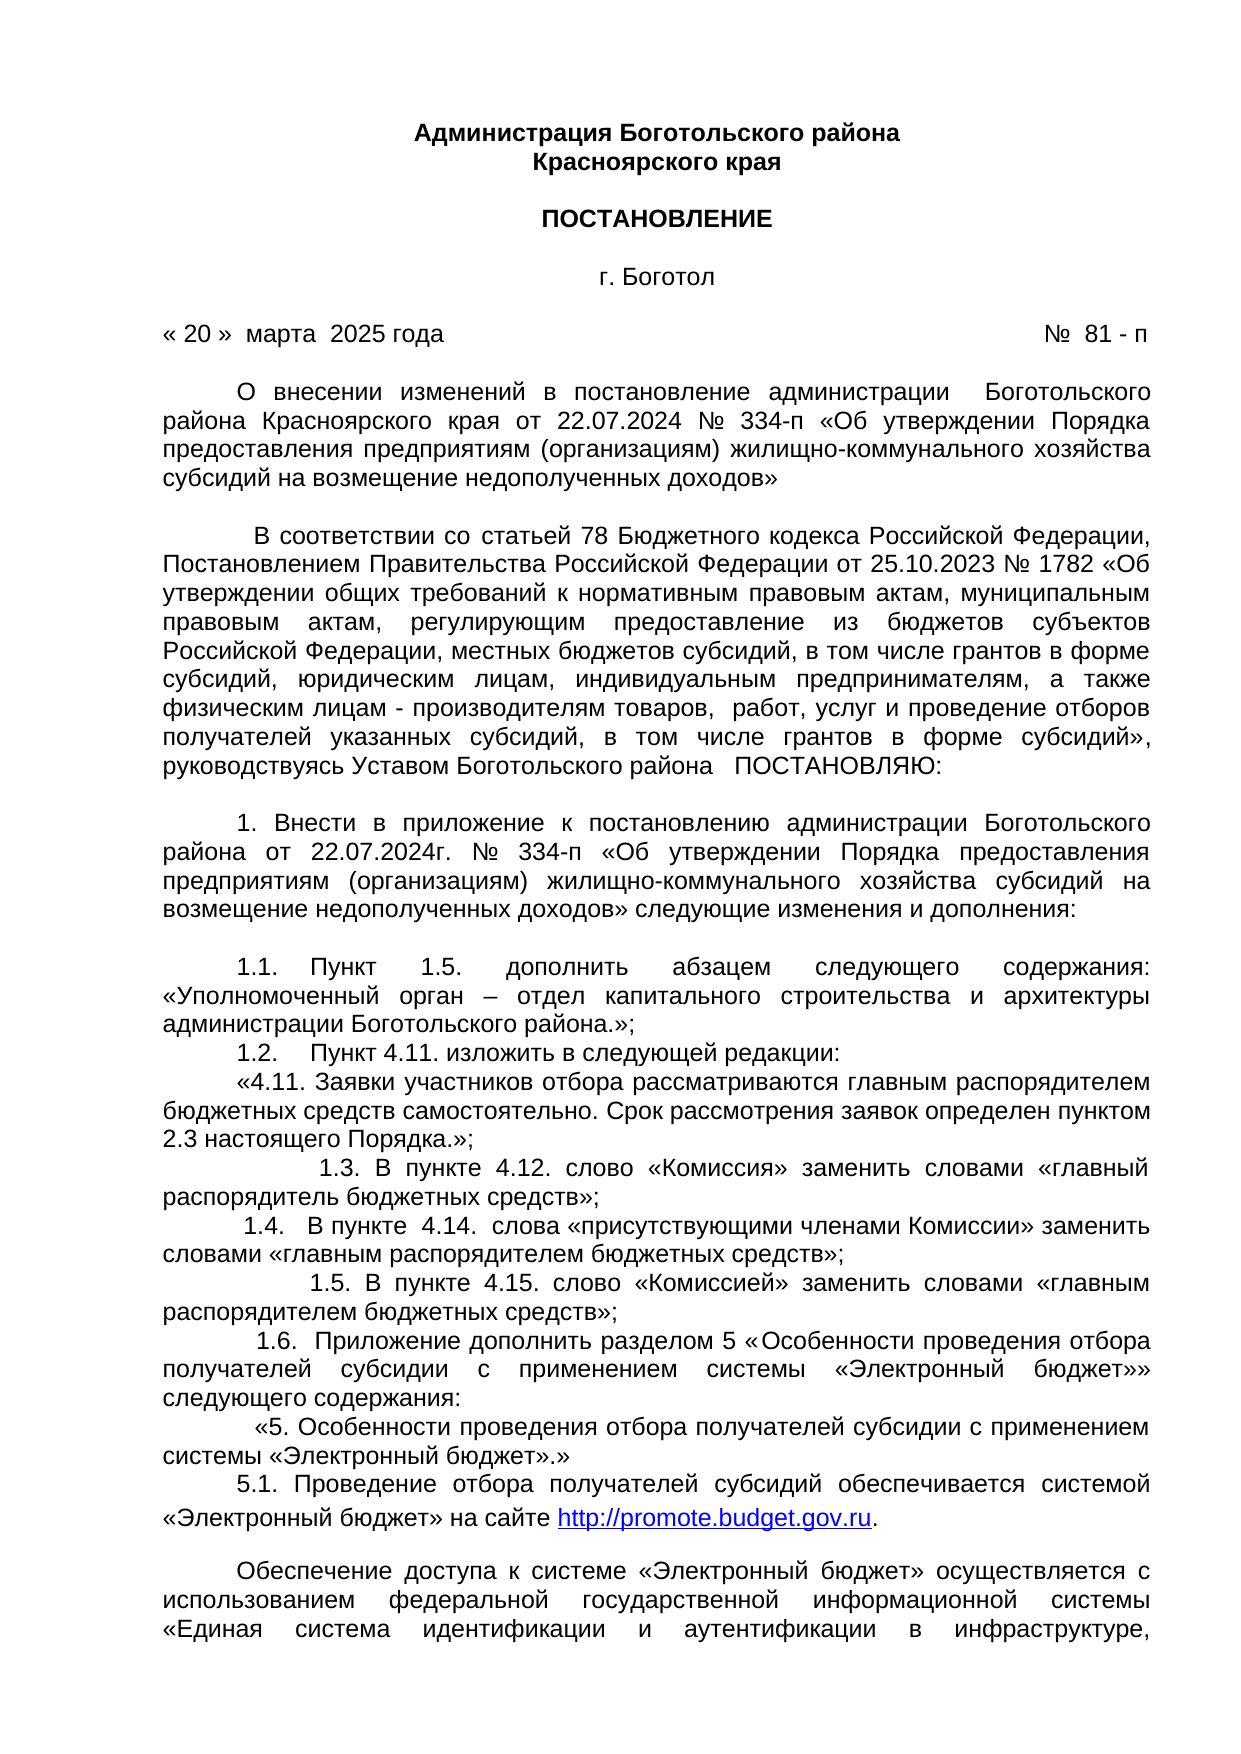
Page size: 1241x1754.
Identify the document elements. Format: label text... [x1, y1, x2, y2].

text В соответствии со статьей 78 Бюджетного кодекса Российской Федерации, Постановлением Правительства Российской Федерации от 25.10.2023 № 1782 «Об утверждении общих требований к нормативным правовым актам, муниципальным правовым актам, регулирующим предоставление из бюджетов субъектов Российской Федерации, местных бюджетов субсидий, в том числе грантов в форме субсидий, юридическим лицам, индивидуальным предпринимателям, а также физическим лицам - производителям товаров, работ, услуг и проведение отборов получателей указанных субсидий, в том числе грантов в форме субсидий», руководствуясь Уставом Боготольского района ПОСТАНОВЛЯЮ: [162, 521, 1152, 779]
list «4.11. Заявки участников отбора рассматриваются главным распорядителем бюджетных средств самостоятельно. Срок рассмотрения заявок определен пунктом 2.3 настоящего Порядка.»; [162, 1067, 1152, 1153]
text «5. Особенности проведения отбора получателей субсидии с применением системы «Электронный бюджет».» [162, 1412, 1152, 1469]
text Красноярского края [162, 147, 1152, 176]
text 1.5. В пункте 4.15. слово «Комиссией» заменить словами «главным распорядителем бюджетных средств»; [162, 1268, 1152, 1326]
text « 20 » марта 2025 года № 81 - п [162, 319, 1152, 348]
text 1.3. В пункте 4.12. слово «Комиссия» заменить словами «главный распорядитель бюджетных средств»; [162, 1153, 1152, 1211]
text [162, 1556, 1152, 1643]
text г. Боготол [162, 262, 1152, 291]
text 1.4. В пункте 4.14. слова «присутствующими членами Комиссии» заменить словами «главным распорядителем бюджетных средств»; [162, 1211, 1152, 1268]
text 1. Внести в приложение к постановлению администрации Боготольского района от 22.07.2024г. № 334-п «Об утверждении Порядка предоставления предприятиям (организациям) жилищно-коммунального хозяйства субсидий на возмещение недополученных доходов» следующие изменения и дополнения: [162, 808, 1152, 923]
list Пункт 1.5. дополнить абзацем следующего содержания: «Уполномоченный орган – отдел капитального строительства и архитектуры администрации Боготольского района.»; [162, 952, 1152, 1038]
text 1.6. Приложение дополнить разделом 5 «Особенности проведения отбора получателей субсидии с применением системы «Электронный бюджет»» следующего содержания: [162, 1326, 1152, 1412]
list Пункт 4.11. изложить в следующей редакции: [162, 1038, 1152, 1067]
text 5.1. Проведение отбора получателей субсидий обеспечивается системой «Электронный бюджет» на сайте http://promote.budget.gov.ru. [162, 1469, 1152, 1531]
text О внесении изменений в постановление администрации Боготольского района Красноярского края от 22.07.2024 № 334-п «Об утверждении Порядка предоставления предприятиям (организациям) жилищно-коммунального хозяйства субсидий на возмещение недополученных доходов» [162, 377, 1152, 492]
text ПОСТАНОВЛЕНИЕ [162, 204, 1152, 233]
text Администрация Боготольского района [162, 118, 1152, 147]
